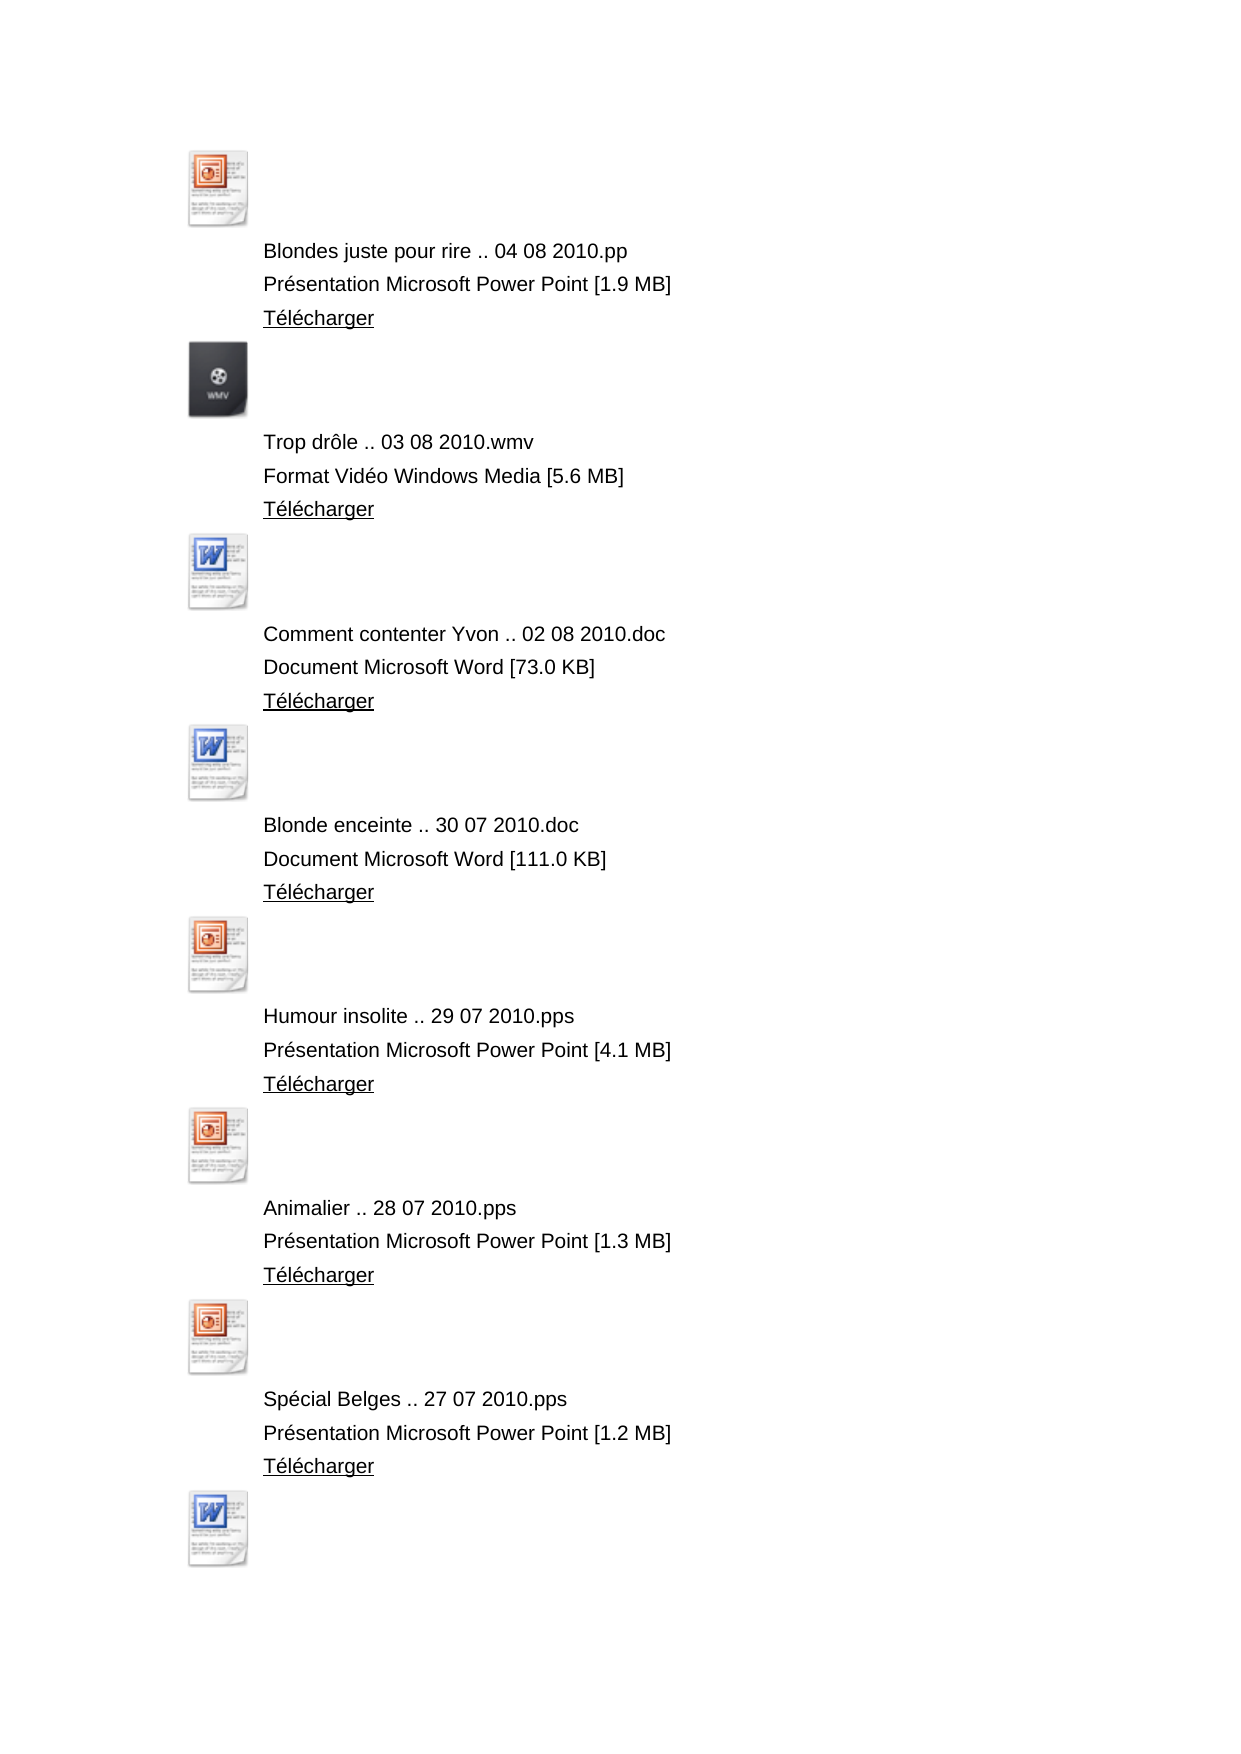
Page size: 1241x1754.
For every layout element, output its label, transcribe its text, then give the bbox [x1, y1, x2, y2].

picture [177, 722, 257, 802]
text Animalier .. 28 07 2010.pps Présentation Microsoft Power Point [1.3 MB] Télécharger [263, 1196, 1063, 1287]
picture [177, 1296, 257, 1376]
picture [177, 913, 257, 994]
picture [177, 339, 257, 419]
picture [177, 530, 257, 611]
text Trop drôle .. 03 08 2010.wmv Format Vidéo Windows Media [5.6 MB] Télécharger [263, 430, 1063, 521]
text Comment contenter Yvon .. 02 08 2010.doc Document Microsoft Word [73.0 KB] Télécharger [263, 621, 1063, 712]
picture [177, 1105, 257, 1185]
text Blonde enceinte .. 30 07 2010.doc Document Microsoft Word [111.0 KB] Télécharger [263, 813, 1063, 904]
text Humour insolite .. 29 07 2010.pps Présentation Microsoft Power Point [4.1 MB] Télécharger [263, 1004, 1063, 1095]
text Spécial Belges .. 27 07 2010.pps Présentation Microsoft Power Point [1.2 MB] Télécharger [263, 1387, 1063, 1478]
text Blondes juste pour rire .. 04 08 2010.pp Présentation Microsoft Power Point [1.9 MB] Télécharger [263, 238, 1063, 329]
picture [177, 1487, 257, 1568]
picture [177, 147, 257, 228]
